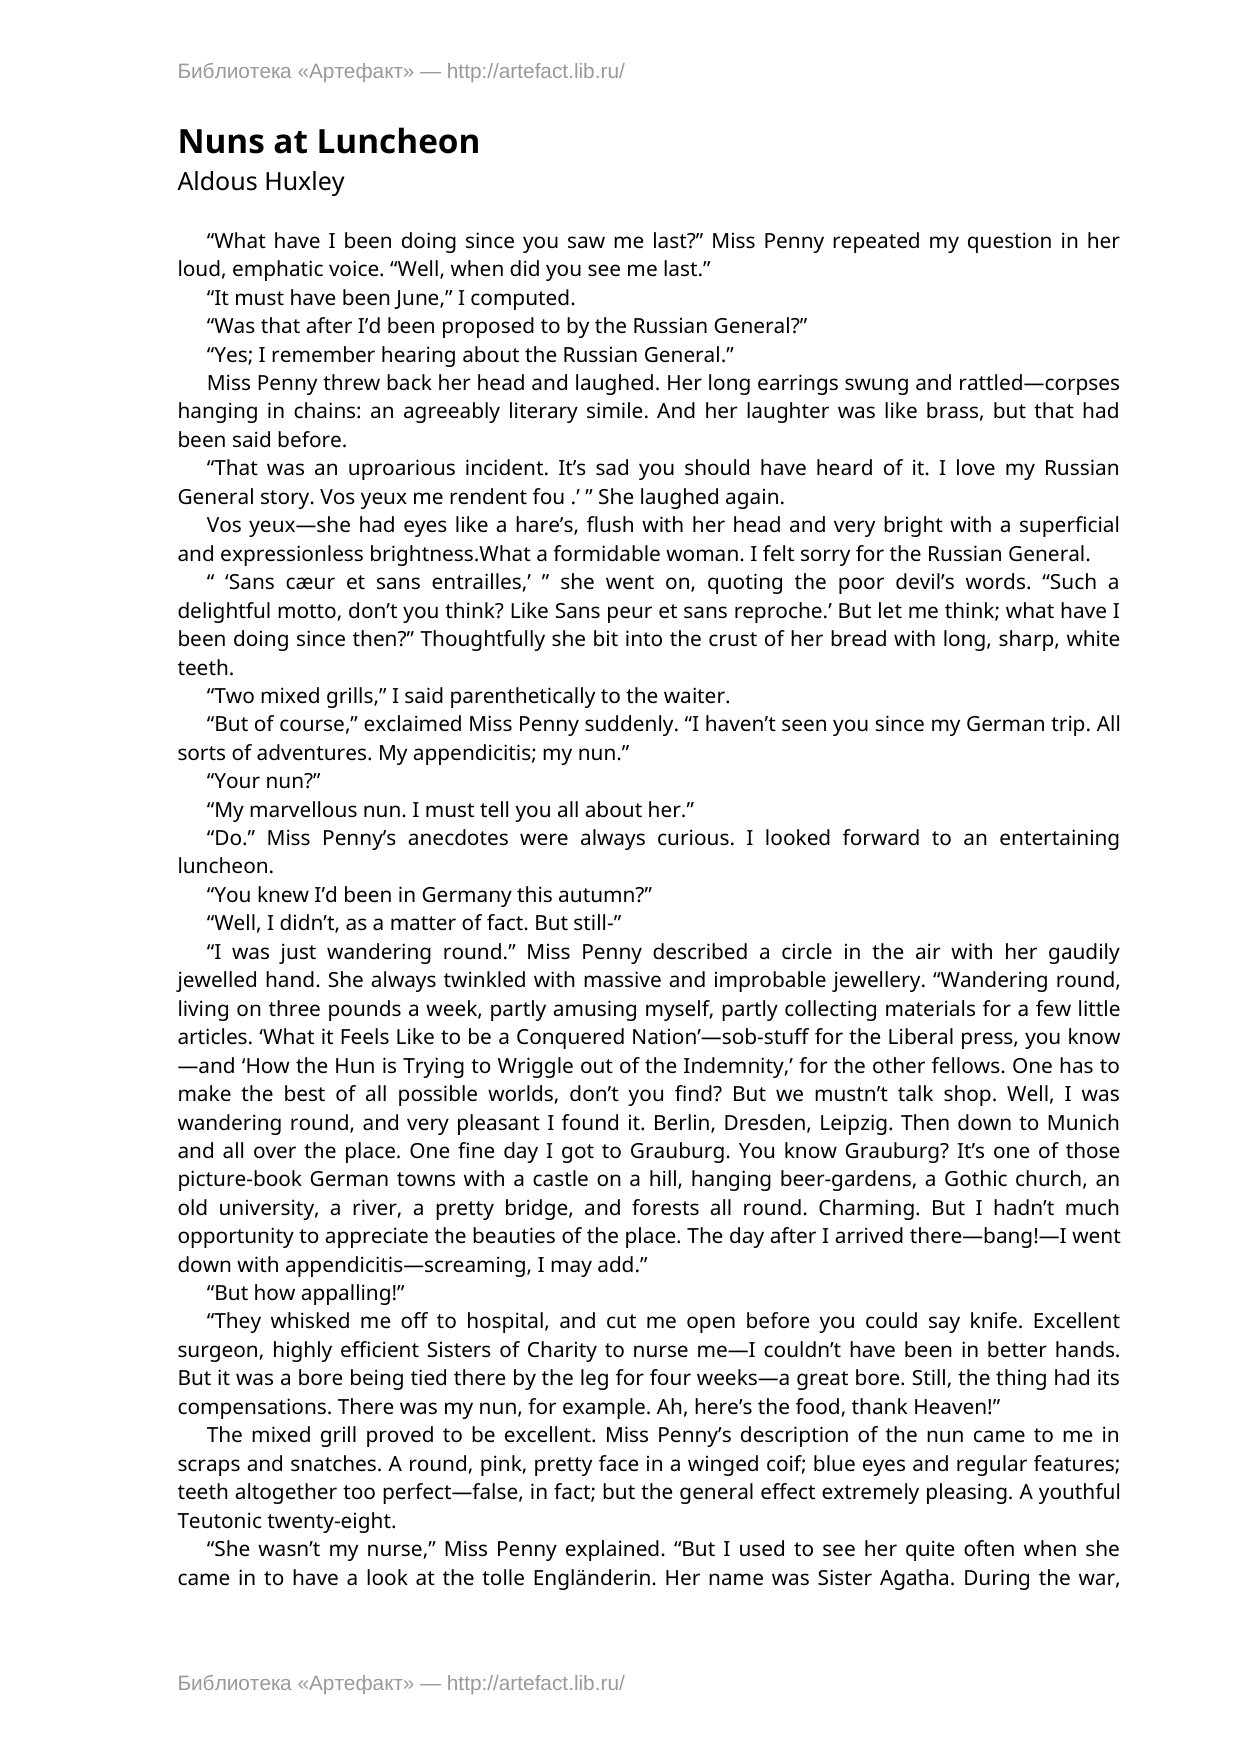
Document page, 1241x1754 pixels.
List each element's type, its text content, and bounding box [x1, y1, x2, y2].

text “They whisked me off to hospital, and cut me open before you could say knife. Excellent surgeon, highly efficient Sisters of Charity to nurse me—I couldn’t have been in better hands. But it was a bore being tied there by the leg for four weeks—a great bore. Still, the thing had its compensations. There was my nun, for example. Ah, here’s the food, thank Heaven!” [177, 1307, 1122, 1420]
text Miss Penny threw back her head and laughed. Her long earrings swung and rattled—corpses hanging in chains: an agreeably literary simile. And her laughter was like brass, but that had been said before. [177, 368, 1122, 453]
text “Well, I didn’t, as a matter of fact. But still-” [177, 908, 1122, 937]
text “That was an uproarious incident. It’s sad you should have heard of it. I love my Russian General story. Vos yeux me rendent fou .’ ” She laughed again. [177, 453, 1122, 510]
text Aldous Huxley [177, 163, 1122, 198]
text “My marvellous nun. I must tell you all about her.” [177, 795, 1122, 823]
text “But of course,” exclaimed Miss Penny suddenly. “I haven’t seen you since my German trip. All sorts of adventures. My appendicitis; my nun.” [177, 709, 1122, 766]
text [177, 1534, 1122, 1591]
text “What have I been doing since you saw me last?” Miss Penny repeated my question in her loud, emphatic voice. “Well, when did you see me last.” [177, 226, 1122, 283]
text “It must have been June,” I computed. [177, 283, 1122, 311]
text “Was that after I’d been proposed to by the Russian General?” [177, 311, 1122, 340]
text “ ‘Sans cæur et sans entrailles,’ ” she went on, quoting the poor devil’s words. “Such a delightful motto, don’t you think? Like Sans peur et sans reproche.’ But let me think; what have I been doing since then?” Thoughtfully she bit into the crust of her bread with long, sharp, white teeth. [177, 567, 1122, 681]
text “You knew I’d been in Germany this autumn?” [177, 880, 1122, 908]
text Nuns at Luncheon [177, 118, 1122, 163]
text The mixed grill proved to be excellent. Miss Penny’s description of the nun came to me in scraps and snatches. A round, pink, pretty face in a winged coif; blue eyes and regular features; teeth altogether too perfect—false, in fact; but the general effect extremely pleasing. A youthful Teutonic twenty-eight. [177, 1420, 1122, 1534]
text “But how appalling!” [177, 1278, 1122, 1307]
text “Yes; I remember hearing about the Russian General.” [177, 340, 1122, 368]
text Vos yeux—she had eyes like a hare’s, flush with her head and very bright with a superficial and expressionless brightness.What a formidable woman. I felt sorry for the Russian General. [177, 510, 1122, 567]
text “Do.” Miss Penny’s anecdotes were always curious. I looked forward to an entertaining luncheon. [177, 823, 1122, 880]
text “Your nun?” [177, 766, 1122, 795]
text “Two mixed grills,” I said parenthetically to the waiter. [177, 681, 1122, 709]
text “I was just wandering round.” Miss Penny described a circle in the air with her gaudily jewelled hand. She always twinkled with massive and improbable jewellery. “Wandering round, living on three pounds a week, partly amusing myself, partly collecting materials for a few little articles. ‘What it Feels Like to be a Conquered Nation’—sob-stuff for the Liberal press, you know—and ‘How the Hun is Trying to Wriggle out of the Indemnity,’ for the other fellows. One has to make the best of all possible worlds, don’t you find? But we mustn’t talk shop. Well, I was wandering round, and very pleasant I found it. Berlin, Dresden, Leipzig. Then down to Munich and all over the place. One fine day I got to Grauburg. You know Grauburg? It’s one of those picture-book German towns with a castle on a hill, hanging beer-gardens, a Gothic church, an old university, a river, a pretty bridge, and forests all round. Charming. But I hadn’t much opportunity to appreciate the beauties of the place. The day after I arrived there—bang!—I went down with appendicitis—screaming, I may add.” [177, 937, 1122, 1278]
